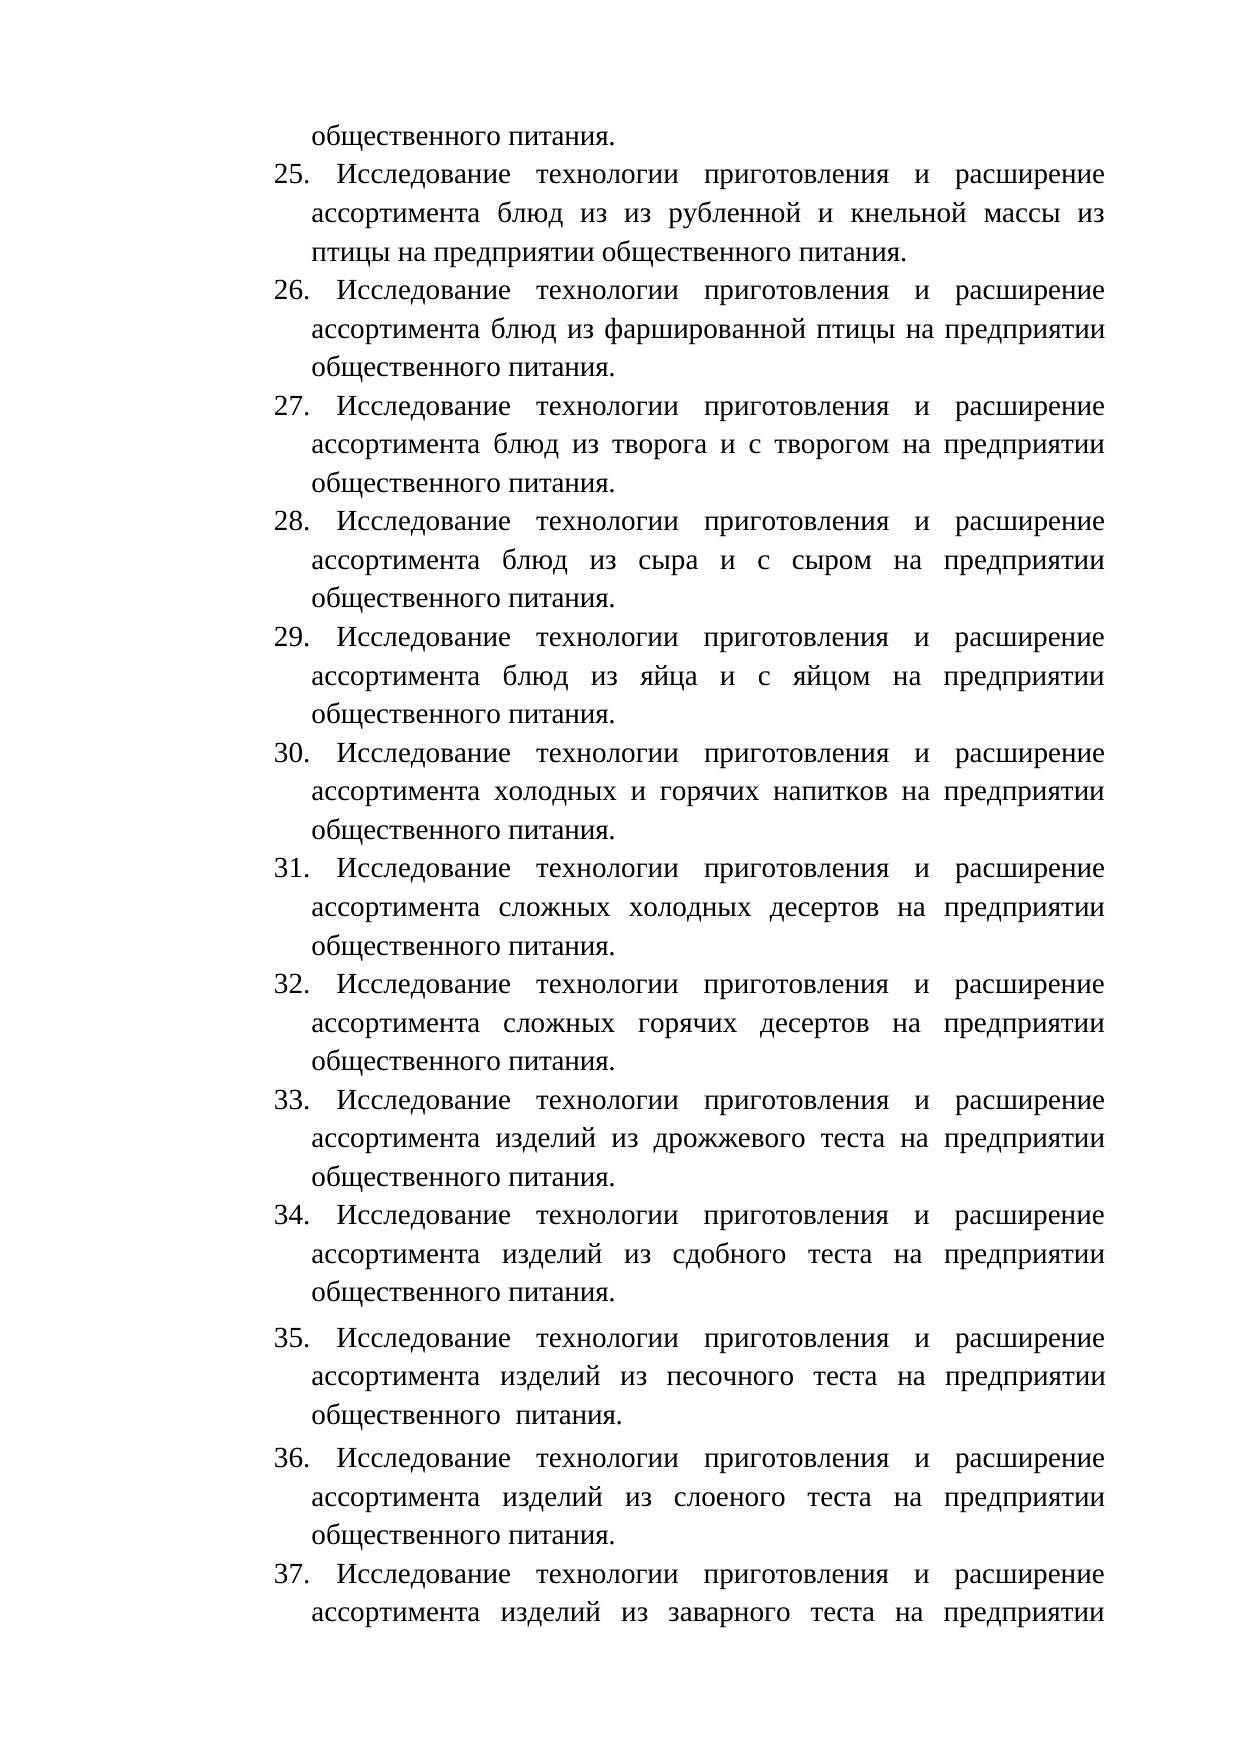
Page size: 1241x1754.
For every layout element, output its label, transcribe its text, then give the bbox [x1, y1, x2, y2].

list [274, 118, 1106, 152]
list Исследование технологии приготовления и расширение ассортимента изделий из песочного теста на предприятии общественного питания. [274, 1320, 1106, 1430]
list Исследование технологии приготовления и расширение ассортимента блюд из яйца и с яйцом на предприятии общественного питания. [274, 619, 1106, 730]
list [274, 1556, 1106, 1628]
list Исследование технологии приготовления и расширение ассортимента блюд из из рубленной и кнельной массы из птицы на предприятии общественного питания. [274, 157, 1106, 267]
list Исследование технологии приготовления и расширение ассортимента блюд из сыра и с сыром на предприятии общественного питания. [274, 503, 1106, 614]
list Исследование технологии приготовления и расширение ассортимента сложных горячих десертов на предприятии общественного питания. [274, 966, 1106, 1077]
list Исследование технологии приготовления и расширение ассортимента изделий из слоеного теста на предприятии общественного питания. [274, 1440, 1106, 1551]
list Исследование технологии приготовления и расширение ассортимента блюд из творога и с творогом на предприятии общественного питания. [274, 388, 1106, 498]
list Исследование технологии приготовления и расширение ассортимента холодных и горячих напитков на предприятии общественного питания. [274, 735, 1106, 845]
list Исследование технологии приготовления и расширение ассортимента изделий из дрожжевого теста на предприятии общественного питания. [274, 1082, 1106, 1192]
list Исследование технологии приготовления и расширение ассортимента сложных холодных десертов на предприятии общественного питания. [274, 851, 1106, 961]
list Исследование технологии приготовления и расширение ассортимента блюд из фаршированной птицы на предприятии общественного питания. [274, 272, 1106, 383]
list Исследование технологии приготовления и расширение ассортимента изделий из сдобного теста на предприятии общественного питания. [274, 1197, 1106, 1308]
